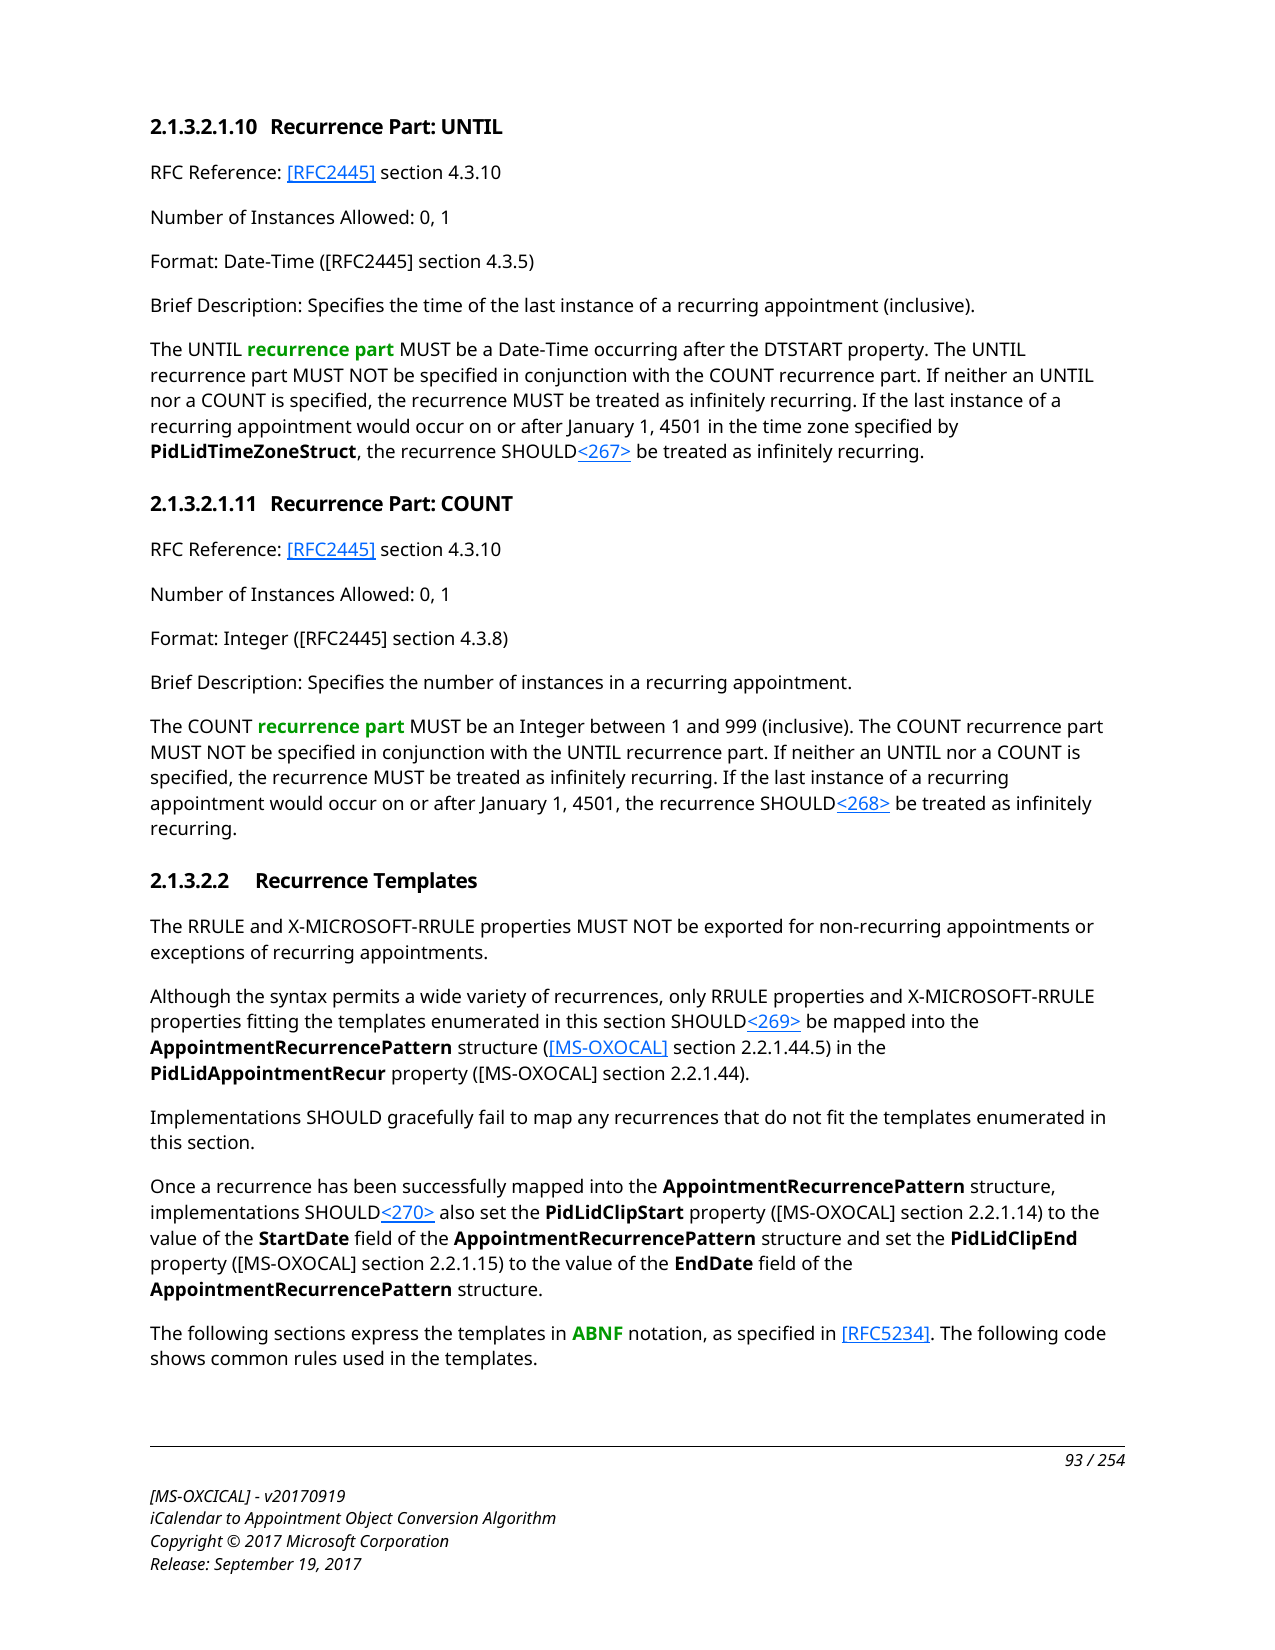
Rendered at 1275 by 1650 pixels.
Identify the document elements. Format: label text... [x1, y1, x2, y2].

subtitle Recurrence Templates [150, 866, 1125, 895]
subtitle Recurrence Part: COUNT [150, 489, 1125, 518]
text Once a recurrence has been successfully mapped into the AppointmentRecurrencePattern structure, implementations SHOULD<270> also set the PidLidClipStart property ([MS-OXOCAL] section 2.2.1.14) to the value of the StartDate field of the AppointmentRecurrencePattern structure and set the PidLidClipEnd property ([MS-OXOCAL] section 2.2.1.15) to the value of the EndDate field of the AppointmentRecurrencePattern structure. [150, 1174, 1125, 1301]
text RFC Reference: [RFC2445] section 4.3.10 [150, 537, 1125, 562]
text Although the syntax permits a wide variety of recurrences, only RRULE properties and X-MICROSOFT-RRULE properties fitting the templates enumerated in this section SHOULD<269> be mapped into the AppointmentRecurrencePattern structure ([MS-OXOCAL] section 2.2.1.44.5) in the PidLidAppointmentRecur property ([MS-OXOCAL] section 2.2.1.44). [150, 983, 1125, 1085]
text RFC Reference: [RFC2445] section 4.3.10 [150, 160, 1125, 185]
text Number of Instances Allowed: 0, 1 [150, 581, 1125, 606]
text The RRULE and X-MICROSOFT-RRULE properties MUST NOT be exported for non-recurring appointments or exceptions of recurring appointments. [150, 913, 1125, 964]
text The COUNT recurrence part MUST be an Integer between 1 and 999 (inclusive). The COUNT recurrence part MUST NOT be specified in conjunction with the UNTIL recurrence part. If neither an UNTIL nor a COUNT is specified, the recurrence MUST be treated as infinitely recurring. If the last instance of a recurring appointment would occur on or after January 1, 4501, the recurrence SHOULD<268> be treated as infinitely recurring. [150, 714, 1125, 841]
subtitle Recurrence Part: UNTIL [150, 112, 1125, 141]
text Format: Integer ([RFC2445] section 4.3.8) [150, 625, 1125, 651]
text Implementations SHOULD gracefully fail to map any recurrences that do not fit the templates enumerated in this section. [150, 1104, 1125, 1155]
text The following sections express the templates in ABNF notation, as specified in [RFC5234]. The following code shows common rules used in the templates. [150, 1320, 1125, 1371]
text Brief Description: Specifies the number of instances in a recurring appointment. [150, 669, 1125, 695]
text Brief Description: Specifies the time of the last instance of a recurring appointment (inclusive). [150, 292, 1125, 318]
text Format: Date-Time ([RFC2445] section 4.3.5) [150, 248, 1125, 274]
text The UNTIL recurrence part MUST be a Date-Time occurring after the DTSTART property. The UNTIL recurrence part MUST NOT be specified in conjunction with the COUNT recurrence part. If neither an UNTIL nor a COUNT is specified, the recurrence MUST be treated as infinitely recurring. If the last instance of a recurring appointment would occur on or after January 1, 4501 in the time zone specified by PidLidTimeZoneStruct, the recurrence SHOULD<267> be treated as infinitely recurring. [150, 337, 1125, 464]
text Number of Instances Allowed: 0, 1 [150, 204, 1125, 229]
